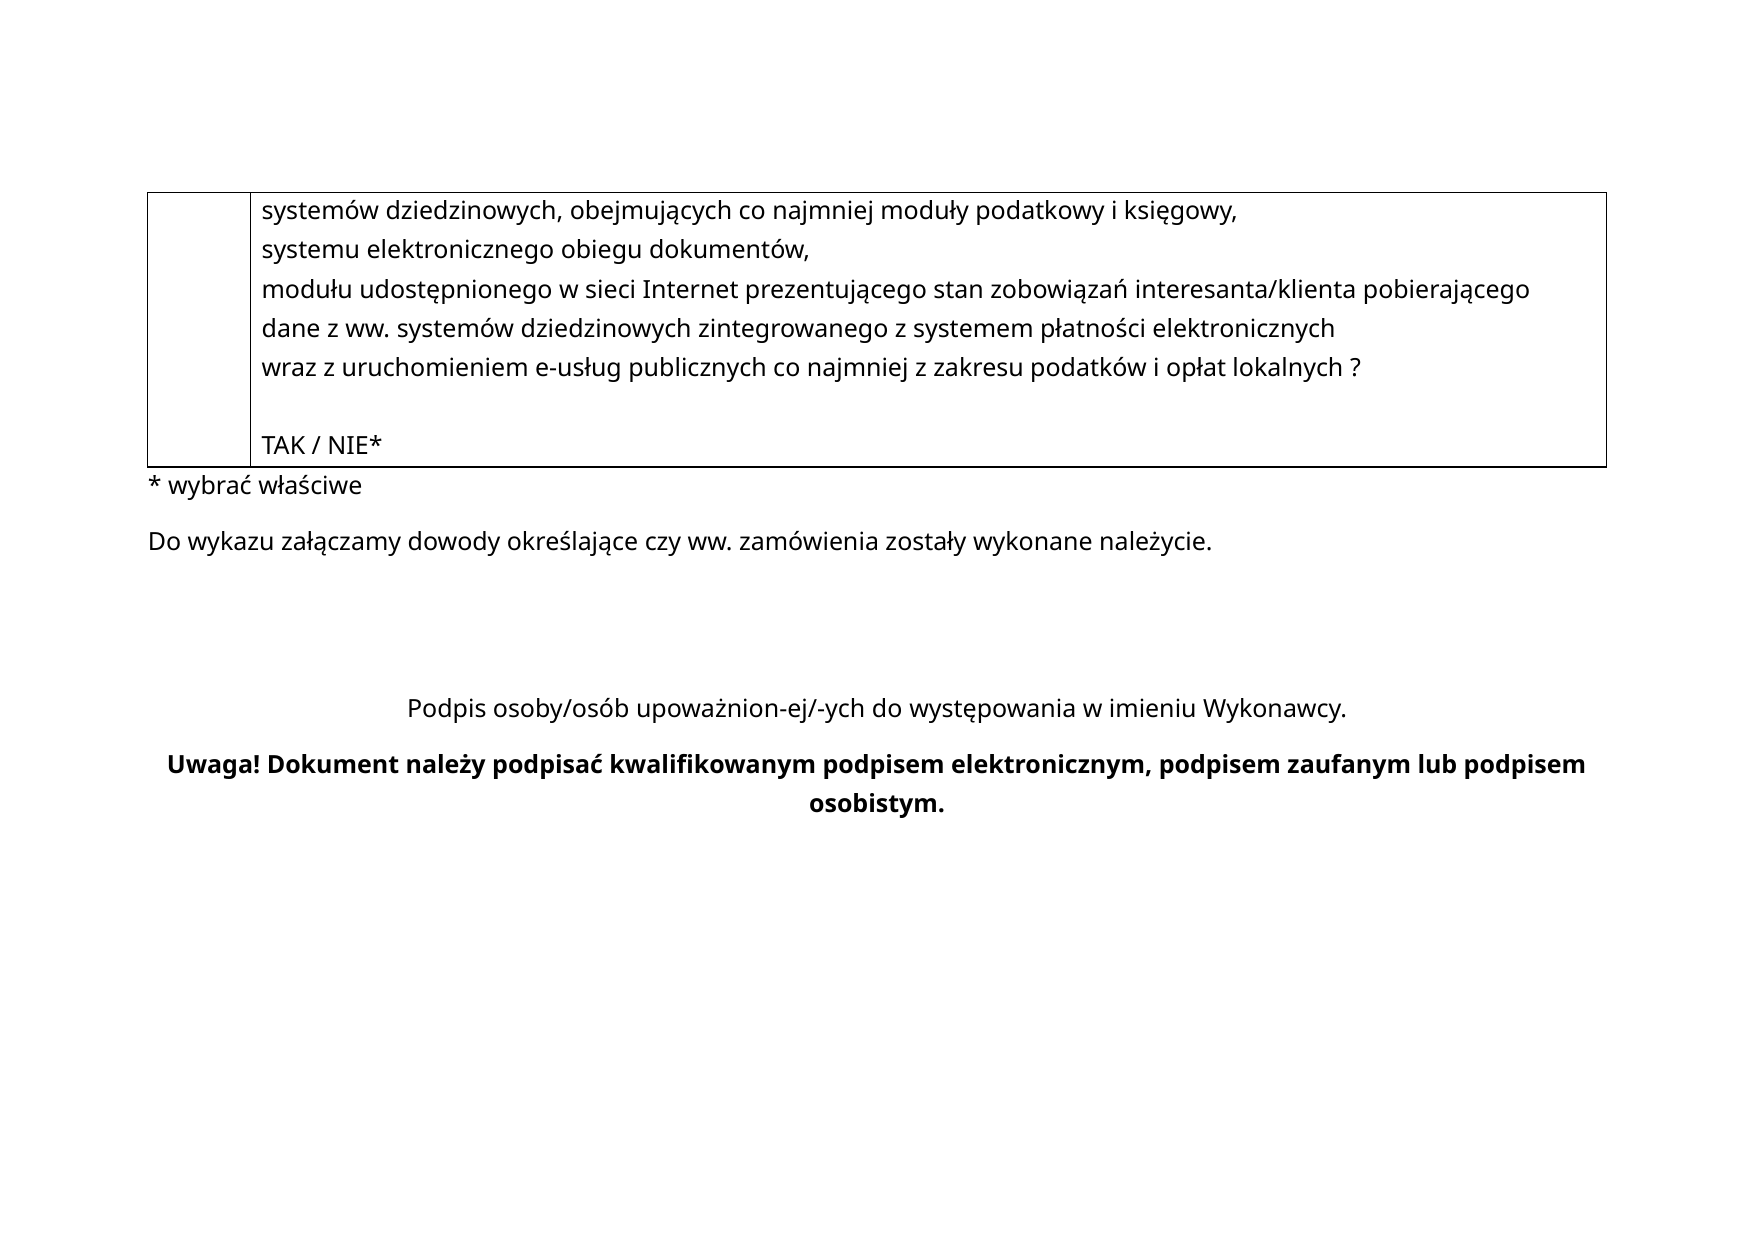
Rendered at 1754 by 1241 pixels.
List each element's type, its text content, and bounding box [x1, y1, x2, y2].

text Uwaga! Dokument należy podpisać kwalifikowanym podpisem elektronicznym, podpisem zaufanym lub podpisem osobistym. [148, 747, 1606, 820]
text Podpis osoby/osób upoważnion-ej/-ych do występowania w imieniu Wykonawcy. [148, 691, 1606, 725]
text * wybrać właściwe [148, 468, 1606, 501]
text Do wykazu załączamy dowody określające czy ww. zamówienia zostały wykonane należycie. [148, 523, 1606, 557]
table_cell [251, 193, 1606, 466]
